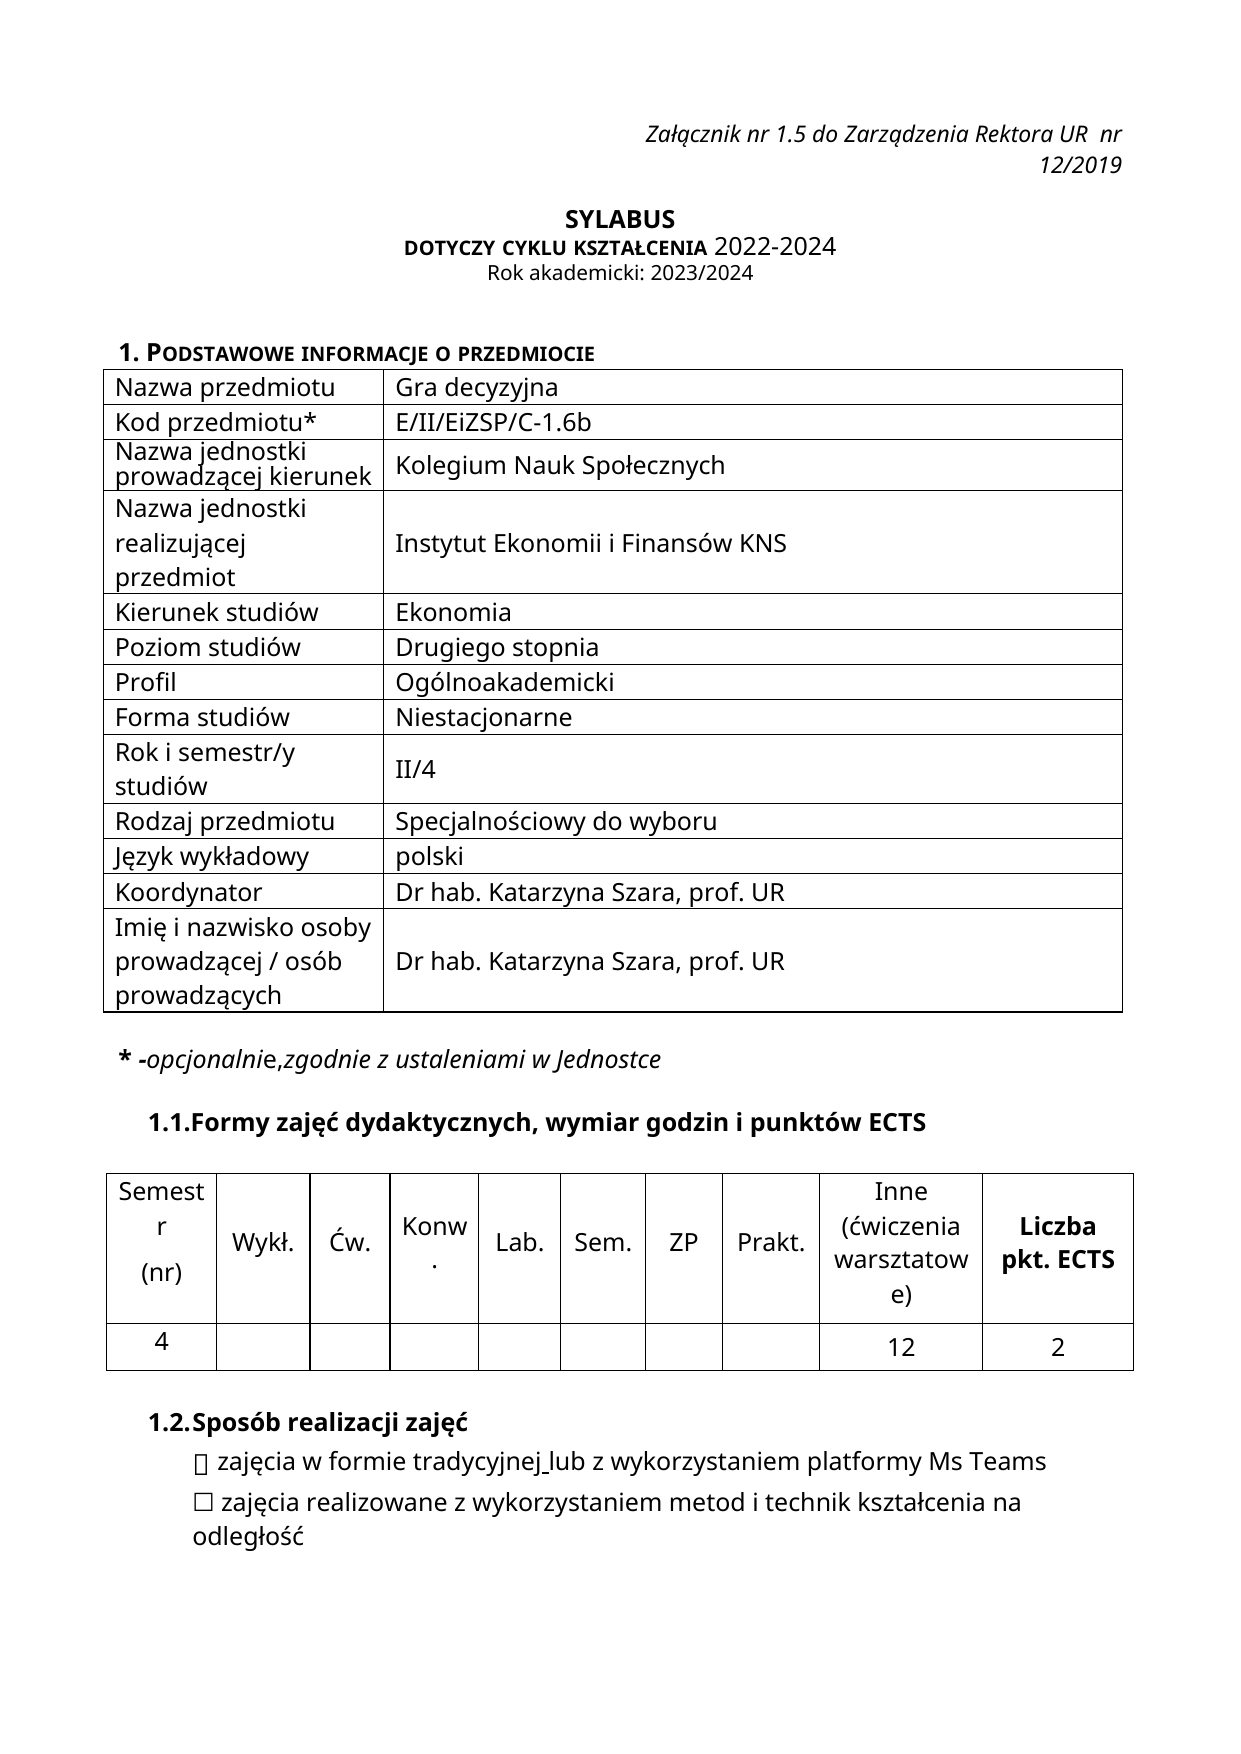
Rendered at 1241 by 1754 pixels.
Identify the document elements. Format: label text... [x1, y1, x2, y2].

table_cell [561, 1324, 645, 1370]
table_cell Kierunek studiów [104, 594, 383, 628]
table_cell [646, 1324, 722, 1370]
table_header ZP [646, 1174, 722, 1323]
table_cell Koordynator [104, 874, 383, 908]
text  zajęcia w formie tradycyjnej lub z wykorzystaniem platformy Ms Teams [192, 1439, 1122, 1484]
table_header Konw. [391, 1174, 478, 1323]
table_header Semestr (nr) [107, 1174, 216, 1323]
table_cell Kod przedmiotu* [104, 405, 383, 439]
table_cell Ekonomia [384, 594, 1122, 628]
table_cell [217, 1324, 309, 1370]
text 1.2. Sposób realizacji zajęć [148, 1405, 1122, 1439]
table_cell 4 [107, 1324, 216, 1370]
table_cell polski [384, 839, 1122, 873]
table_cell Ogólnoakademicki [384, 665, 1122, 699]
table_cell Specjalnościowy do wyboru [384, 804, 1122, 838]
text 1. Podstawowe informacje o przedmiocie [118, 335, 1122, 369]
text ☐ zajęcia realizowane z wykorzystaniem metod i technik kształcenia na odległość [192, 1484, 1122, 1552]
table_cell Instytut Ekonomii i Finansów KNS [384, 491, 1122, 593]
text Załącznik nr 1.5 do Zarządzenia Rektora UR nr 12/2019 [118, 118, 1122, 181]
table_cell [391, 1324, 478, 1370]
table_cell Drugiego stopnia [384, 630, 1122, 663]
table_cell II/4 [384, 735, 1122, 803]
table_cell Imię i nazwisko osoby prowadzącej / osób prowadzących [104, 909, 383, 1011]
table_header Nazwa przedmiotu [104, 370, 383, 404]
table_cell Forma studiów [104, 700, 383, 734]
table_cell Poziom studiów [104, 630, 383, 663]
table_header Inne (ćwiczenia warsztatowe) [820, 1174, 982, 1323]
table_cell [723, 1324, 819, 1370]
table_header Lab. [479, 1174, 560, 1323]
text SYLABUS [118, 201, 1122, 236]
table_header Gra decyzyjna [384, 370, 1122, 404]
text Rok akademicki: 2023/2024 [118, 261, 1122, 286]
text * -opcjonalnie,zgodnie z ustaleniami w Jednostce [118, 1042, 1122, 1076]
table_header Sem. [561, 1174, 645, 1323]
table_cell 2 [983, 1324, 1133, 1370]
table_cell [479, 1324, 560, 1370]
table_cell [311, 1324, 389, 1370]
table_cell Nazwa jednostki prowadzącej kierunek [104, 440, 383, 490]
table_cell Rodzaj przedmiotu [104, 804, 383, 838]
table_cell Niestacjonarne [384, 700, 1122, 734]
table_cell Dr hab. Katarzyna Szara, prof. UR [384, 874, 1122, 908]
table_cell Nazwa jednostki realizującej przedmiot [104, 491, 383, 593]
table_cell Rok i semestr/y studiów [104, 735, 383, 803]
table_header Wykł. [217, 1174, 309, 1323]
table_cell Język wykładowy [104, 839, 383, 873]
table_header Liczba pkt. ECTS [983, 1174, 1133, 1323]
table_cell Profil [104, 665, 383, 699]
table_header Ćw. [311, 1174, 389, 1323]
text dotyczy cyklu kształcenia 2022-2024 [118, 236, 1122, 261]
table_cell 12 [820, 1324, 982, 1370]
text 1.1.Formy zajęć dydaktycznych, wymiar godzin i punktów ECTS [148, 1105, 1122, 1139]
table_cell E/II/EiZSP/C-1.6b [384, 405, 1122, 439]
table_cell Kolegium Nauk Społecznych [384, 440, 1122, 490]
table_cell Dr hab. Katarzyna Szara, prof. UR [384, 909, 1122, 1011]
table_header Prakt. [723, 1174, 819, 1323]
